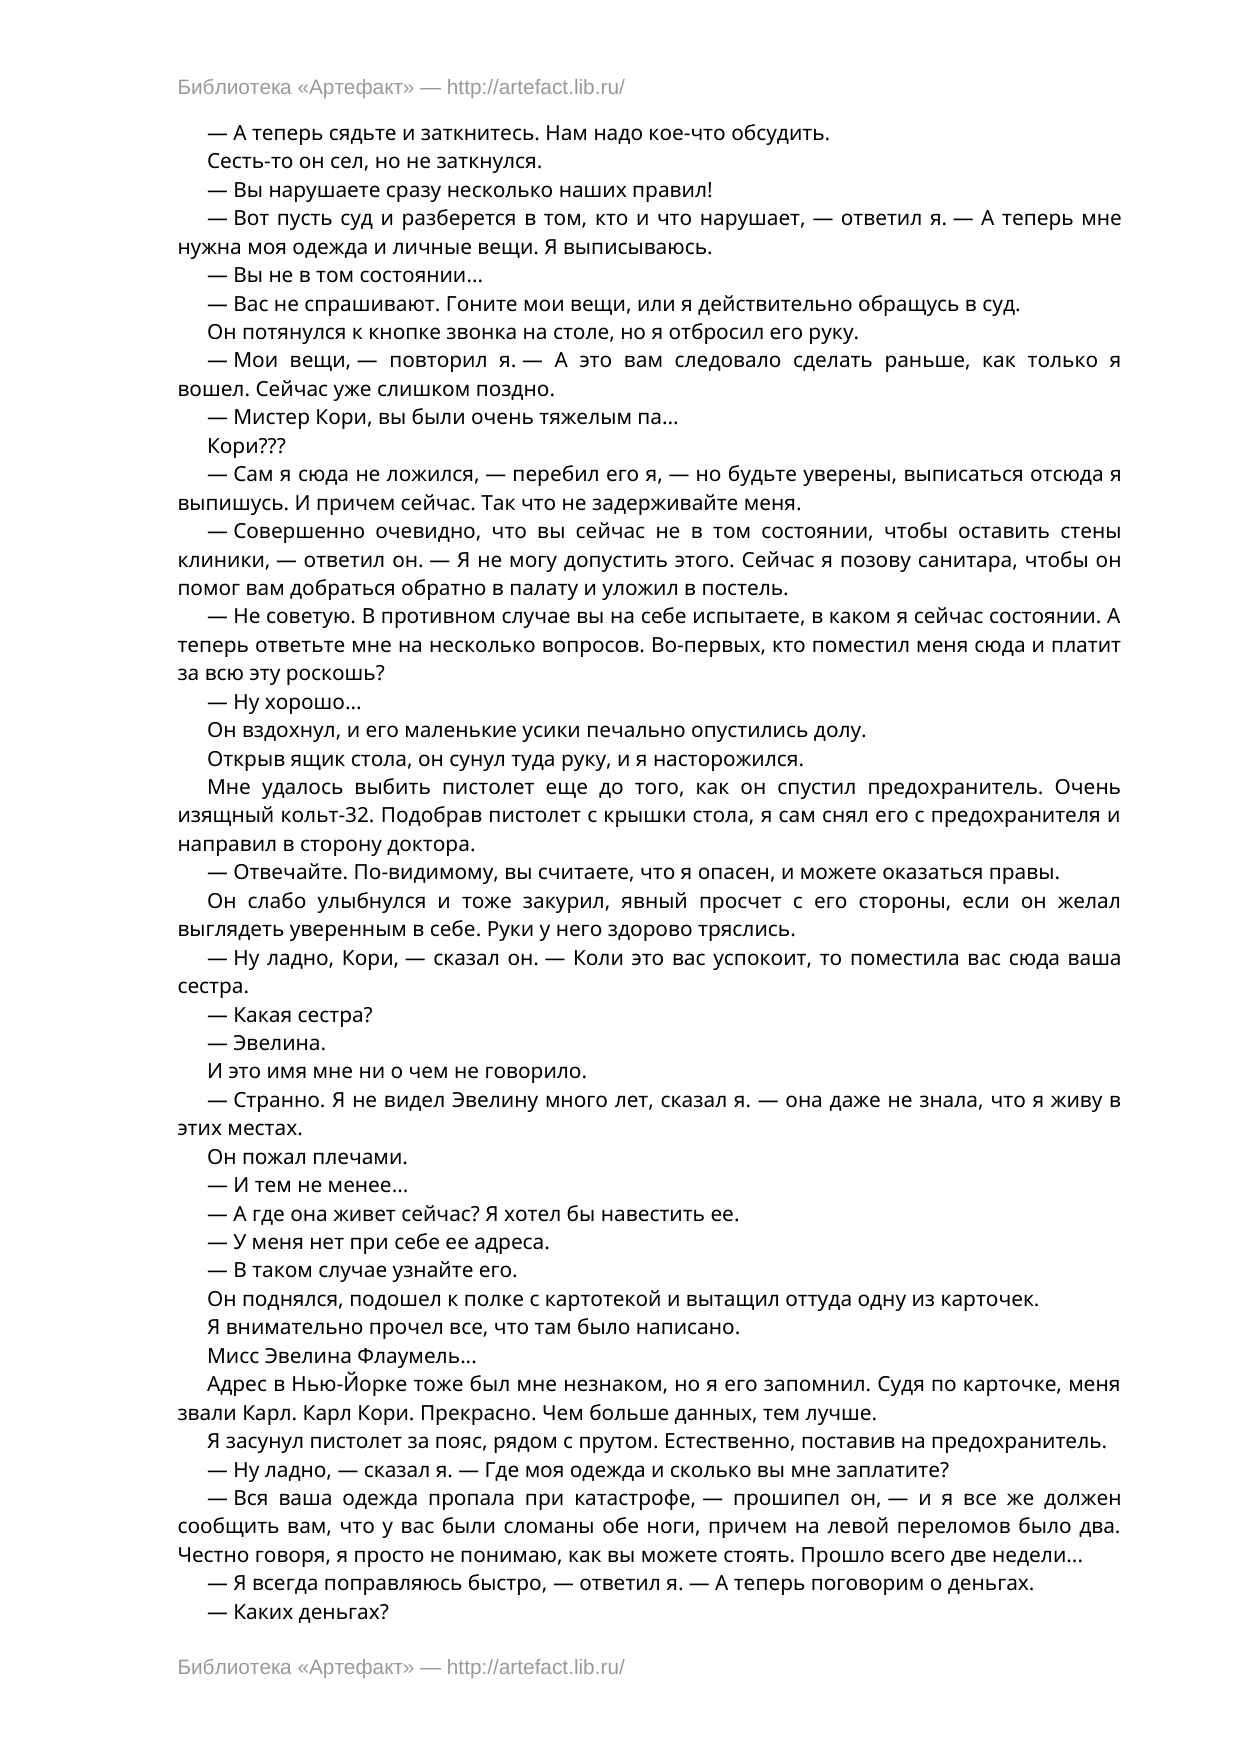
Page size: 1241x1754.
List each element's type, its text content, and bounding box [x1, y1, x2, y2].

text Мисс Эвелина Флаумель... [177, 1341, 1122, 1369]
text — Вся ваша одежда пропала при катастрофе, — прошипел он, — и я все же должен сообщить вам, что у вас были сломаны обе ноги, причем на левой переломов было два. Честно говоря, я просто не понимаю, как вы можете стоять. Прошло всего две недели... [177, 1483, 1122, 1568]
text — В таком случае узнайте его. [177, 1256, 1122, 1284]
text — А где она живет сейчас? Я хотел бы навестить ее. [177, 1199, 1122, 1227]
text И это имя мне ни о чем не говорило. [177, 1057, 1122, 1085]
text — Я всегда поправляюсь быстро, — ответил я. — А теперь поговорим о деньгах. [177, 1568, 1122, 1597]
text — Ну хорошо... [177, 687, 1122, 715]
text Я внимательно прочел все, что там было написано. [177, 1312, 1122, 1341]
text Сесть-то он сел, но не заткнулся. [177, 147, 1122, 175]
text Он вздохнул, и его маленькие усики печально опустились долу. [177, 715, 1122, 744]
text Адрес в Нью-Йорке тоже был мне незнаком, но я его запомнил. Судя по карточке, меня звали Карл. Карл Кори. Прекрасно. Чем больше данных, тем лучше. [177, 1369, 1122, 1426]
text — Странно. Я не видел Эвелину много лет, сказал я. — она даже не знала, что я живу в этих местах. [177, 1085, 1122, 1142]
text — У меня нет при себе ее адреса. [177, 1227, 1122, 1256]
text Я засунул пистолет за пояс, рядом с прутом. Естественно, поставив на предохранитель. [177, 1426, 1122, 1455]
text Он пожал плечами. [177, 1142, 1122, 1170]
text Кори??? [177, 431, 1122, 459]
text — Каких деньгах? [177, 1597, 1122, 1625]
text — Не советую. В противном случае вы на себе испытаете, в каком я сейчас состоянии. А теперь ответьте мне на несколько вопросов. Во-первых, кто поместил меня сюда и платит за всю эту роскошь? [177, 602, 1122, 687]
text — Вы нарушаете сразу несколько наших правил! [177, 175, 1122, 203]
text — Какая сестра? [177, 1000, 1122, 1028]
text — Совершенно очевидно, что вы сейчас не в том состоянии, чтобы оставить стены клиники, — ответил он. — Я не могу допустить этого. Сейчас я позову санитара, чтобы он помог вам добраться обратно в палату и уложил в постель. [177, 516, 1122, 602]
text Он слабо улыбнулся и тоже закурил, явный просчет с его стороны, если он желал выглядеть уверенным в себе. Руки у него здорово тряслись. [177, 886, 1122, 943]
text — Мистер Кори, вы были очень тяжелым па... [177, 402, 1122, 431]
text Он поднялся, подошел к полке с картотекой и вытащил оттуда одну из карточек. [177, 1284, 1122, 1312]
text — Отвечайте. По-видимому, вы считаете, что я опасен, и можете оказаться правы. [177, 857, 1122, 886]
text — Вы не в том состоянии... [177, 260, 1122, 289]
text — Ну ладно, — сказал я. — Где моя одежда и сколько вы мне заплатите? [177, 1455, 1122, 1483]
text Он потянулся к кнопке звонка на столе, но я отбросил его руку. [177, 317, 1122, 346]
text — Сам я сюда не ложился, — перебил его я, — но будьте уверены, выписаться отсюда я выпишусь. И причем сейчас. Так что не задерживайте меня. [177, 459, 1122, 516]
text — Ну ладно, Кори, — сказал он. — Коли это вас успокоит, то поместила вас сюда ваша сестра. [177, 943, 1122, 1000]
text Открыв ящик стола, он сунул туда руку, и я насторожился. [177, 744, 1122, 772]
text — Эвелина. [177, 1028, 1122, 1057]
text — Вот пусть суд и разберется в том, кто и что нарушает, — ответил я. — А теперь мне нужна моя одежда и личные вещи. Я выписываюсь. [177, 203, 1122, 260]
text — И тем не менее... [177, 1170, 1122, 1199]
text — Мои вещи, — повторил я. — А это вам следовало сделать раньше, как только я вошел. Сейчас уже слишком поздно. [177, 346, 1122, 402]
text Мне удалось выбить пистолет еще до того, как он спустил предохранитель. Очень изящный кольт-32. Подобрав пистолет с крышки стола, я сам снял его с предохранителя и направил в сторону доктора. [177, 772, 1122, 857]
text — Вас не спрашивают. Гоните мои вещи, или я действительно обращусь в суд. [177, 289, 1122, 317]
text — А теперь сядьте и заткнитесь. Нам надо кое-что обсудить. [177, 118, 1122, 147]
